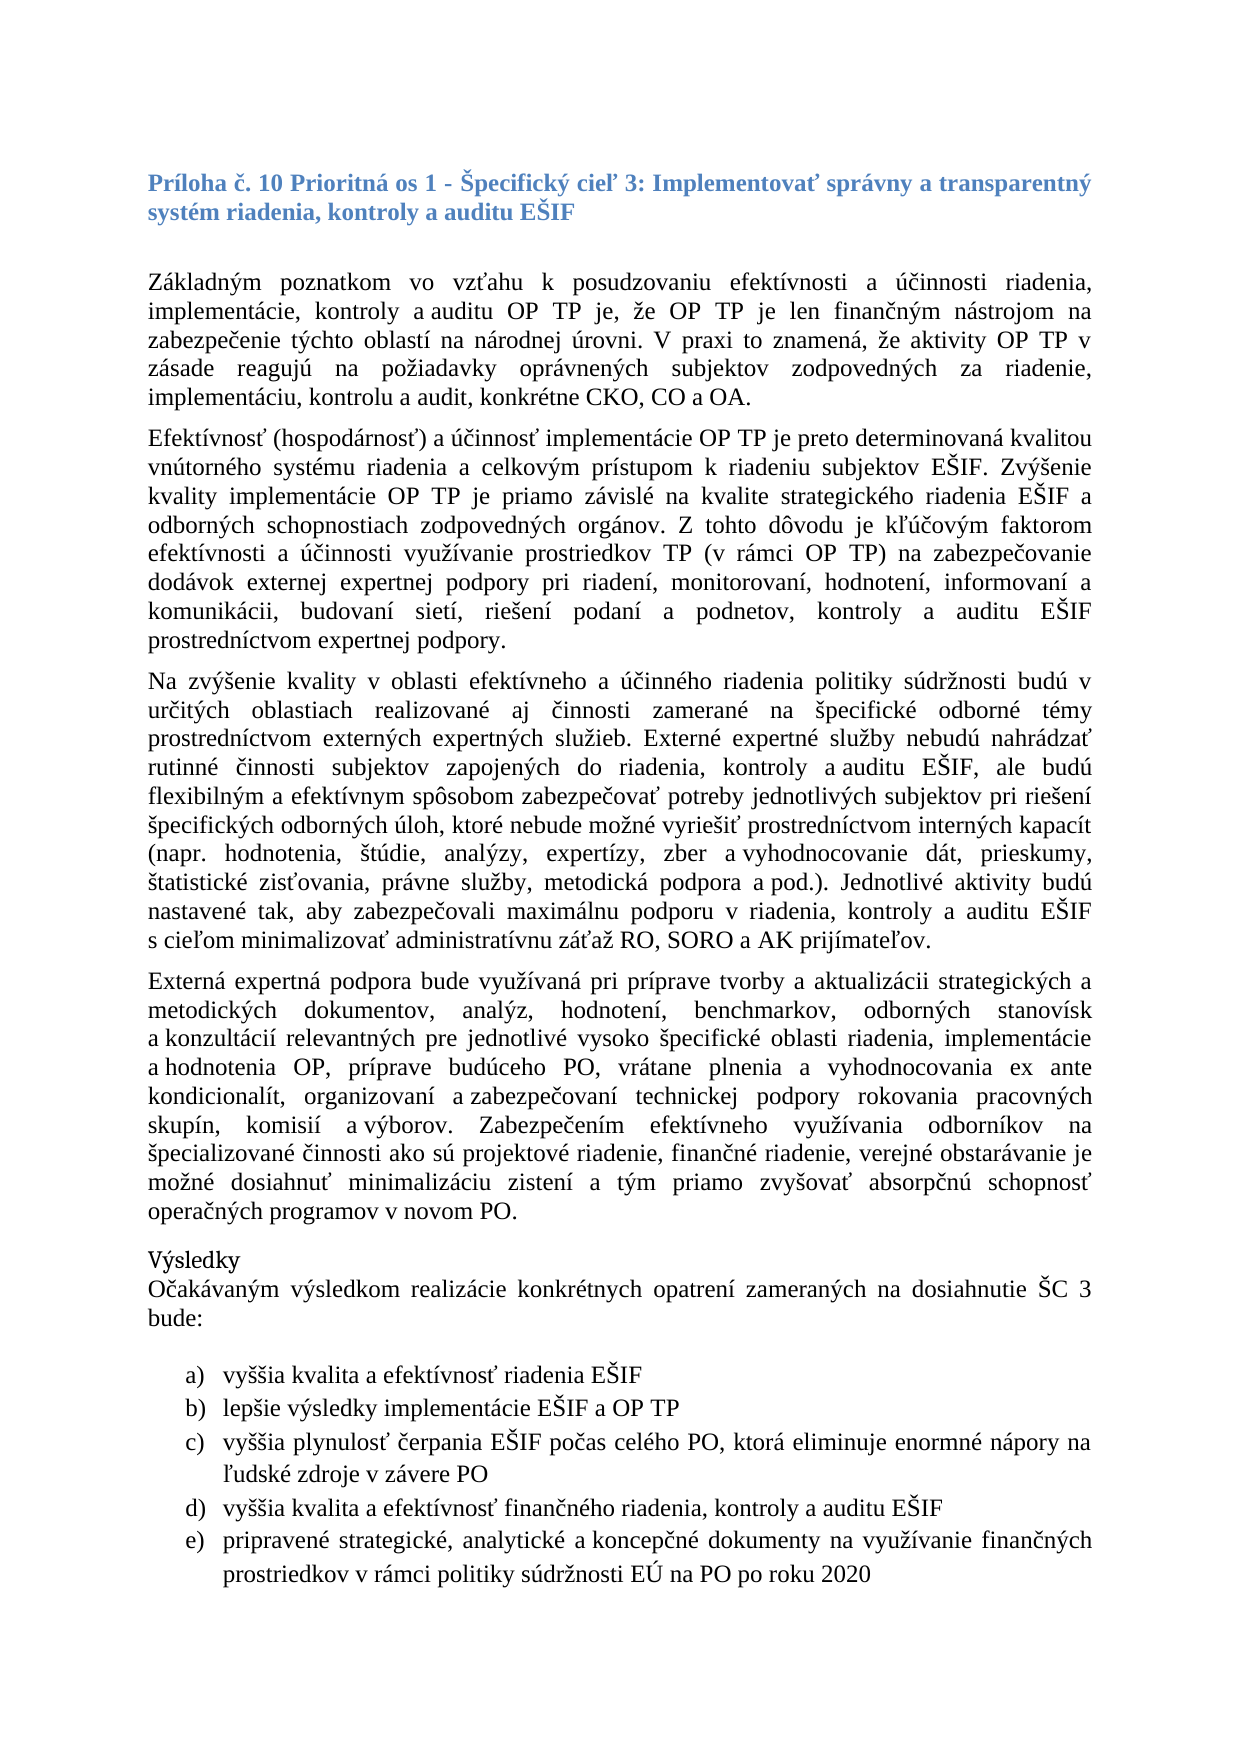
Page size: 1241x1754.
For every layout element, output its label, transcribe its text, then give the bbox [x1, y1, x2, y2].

text Na zvýšenie kvality v oblasti efektívneho a účinného riadenia politiky súdržnosti budú v určitých oblastiach realizované aj činnosti zamerané na špecifické odborné témy prostredníctvom externých expertných služieb. Externé expertné služby nebudú nahrádzať rutinné činnosti subjektov zapojených do riadenia, kontroly a auditu EŠIF, ale budú flexibilným a efektívnym spôsobom zabezpečovať potreby jednotlivých subjektov pri riešení špecifických odborných úloh, ktoré nebude možné vyriešiť prostredníctvom interných kapacít (napr. hodnotenia, štúdie, analýzy, expertízy, zber a vyhodnocovanie dát, prieskumy, štatistické zisťovania, právne služby, metodická podpora a pod.). Jednotlivé aktivity budú nastavené tak, aby zabezpečovali maximálnu podporu v riadenia, kontroly a auditu EŠIF s cieľom minimalizovať administratívnu záťaž RO, SORO a AK prijímateľov. [148, 666, 1093, 953]
list pripravené strategické, analytické a koncepčné dokumenty na využívanie finančných prostriedkov v rámci politiky súdržnosti EÚ na PO po roku 2020 [185, 1526, 1093, 1587]
list lepšie výsledky implementácie EŠIF a OP TP [185, 1393, 1093, 1422]
subtitle Príloha č. 10 Prioritná os 1 - Špecifický cieľ 3: Implementovať správny a transparentný systém riadenia, kontroly a auditu EŠIF [148, 168, 1093, 226]
text Externá expertná podpora bude využívaná pri príprave tvorby a aktualizácii strategických a metodických dokumentov, analýz, hodnotení, benchmarkov, odborných stanovísk a konzultácií relevantných pre jednotlivé vysoko špecifické oblasti riadenia, implementácie a hodnotenia OP, príprave budúceho PO, vrátane plnenia a vyhodnocovania ex ante kondicionalít, organizovaní a zabezpečovaní technickej podpory rokovania pracovných skupín, komisií a výborov. Zabezpečením efektívneho využívania odborníkov na špecializované činnosti ako sú projektové riadenie, finančné riadenie, verejné obstarávanie je možné dosiahnuť minimalizáciu zistení a tým priamo zvyšovať absorpčnú schopnosť operačných programov v novom PO. [148, 966, 1093, 1225]
list vyššia plynulosť čerpania EŠIF počas celého PO, ktorá eliminuje enormné nápory na ľudské zdroje v závere PO [185, 1427, 1093, 1488]
text Základným poznatkom vo vzťahu k posudzovaniu efektívnosti a účinnosti riadenia, implementácie, kontroly a auditu OP TP je, že OP TP je len finančným nástrojom na zabezpečenie týchto oblastí na národnej úrovni. V praxi to znamená, že aktivity OP TP v zásade reagujú na požiadavky oprávnených subjektov zodpovedných za riadenie, implementáciu, kontrolu a audit, konkrétne CKO, CO a OA. [148, 267, 1093, 411]
text Očakávaným výsledkom realizácie konkrétnych opatrení zameraných na dosiahnutie ŠC 3 bude: [148, 1274, 1093, 1332]
list vyššia kvalita a efektívnosť finančného riadenia, kontroly a auditu EŠIF [185, 1493, 1093, 1521]
text Efektívnosť (hospodárnosť) a účinnosť implementácie OP TP je preto determinovaná kvalitou vnútorného systému riadenia a celkovým prístupom k riadeniu subjektov EŠIF. Zvýšenie kvality implementácie OP TP je priamo závislé na kvalite strategického riadenia EŠIF a odborných schopnostiach zodpovedných orgánov. Z tohto dôvodu je kľúčovým faktorom efektívnosti a účinnosti využívanie prostriedkov TP (v rámci OP TP) na zabezpečovanie dodávok externej expertnej podpory pri riadení, monitorovaní, hodnotení, informovaní a komunikácii, budovaní sietí, riešení podaní a podnetov, kontroly a auditu EŠIF prostredníctvom expertnej podpory. [148, 423, 1093, 653]
subtitle Výsledky [148, 1246, 1093, 1274]
list vyššia kvalita a efektívnosť riadenia EŠIF [185, 1361, 1093, 1389]
